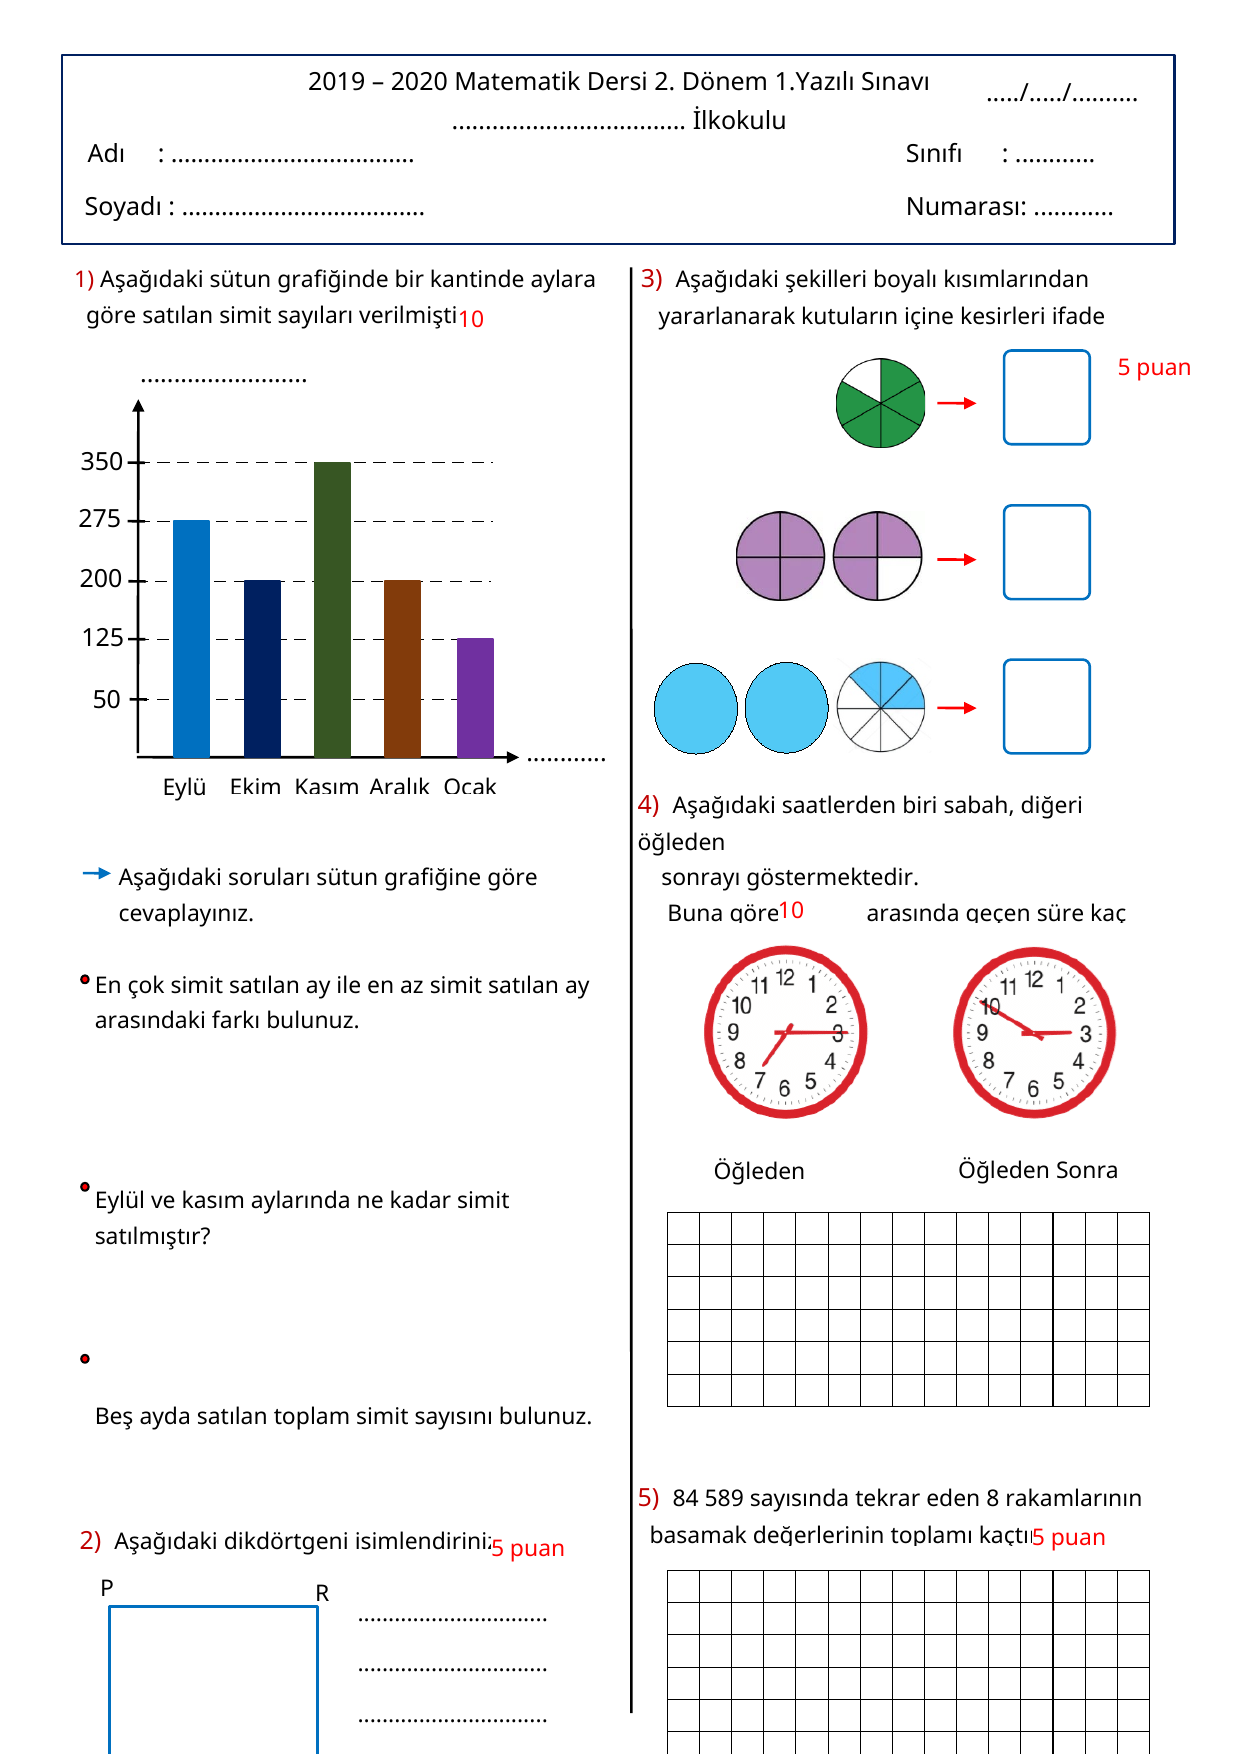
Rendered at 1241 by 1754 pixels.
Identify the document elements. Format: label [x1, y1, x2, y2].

picture [950, 940, 1121, 1123]
picture [832, 658, 932, 753]
picture [836, 358, 926, 448]
picture [698, 941, 870, 1123]
picture [736, 511, 926, 601]
